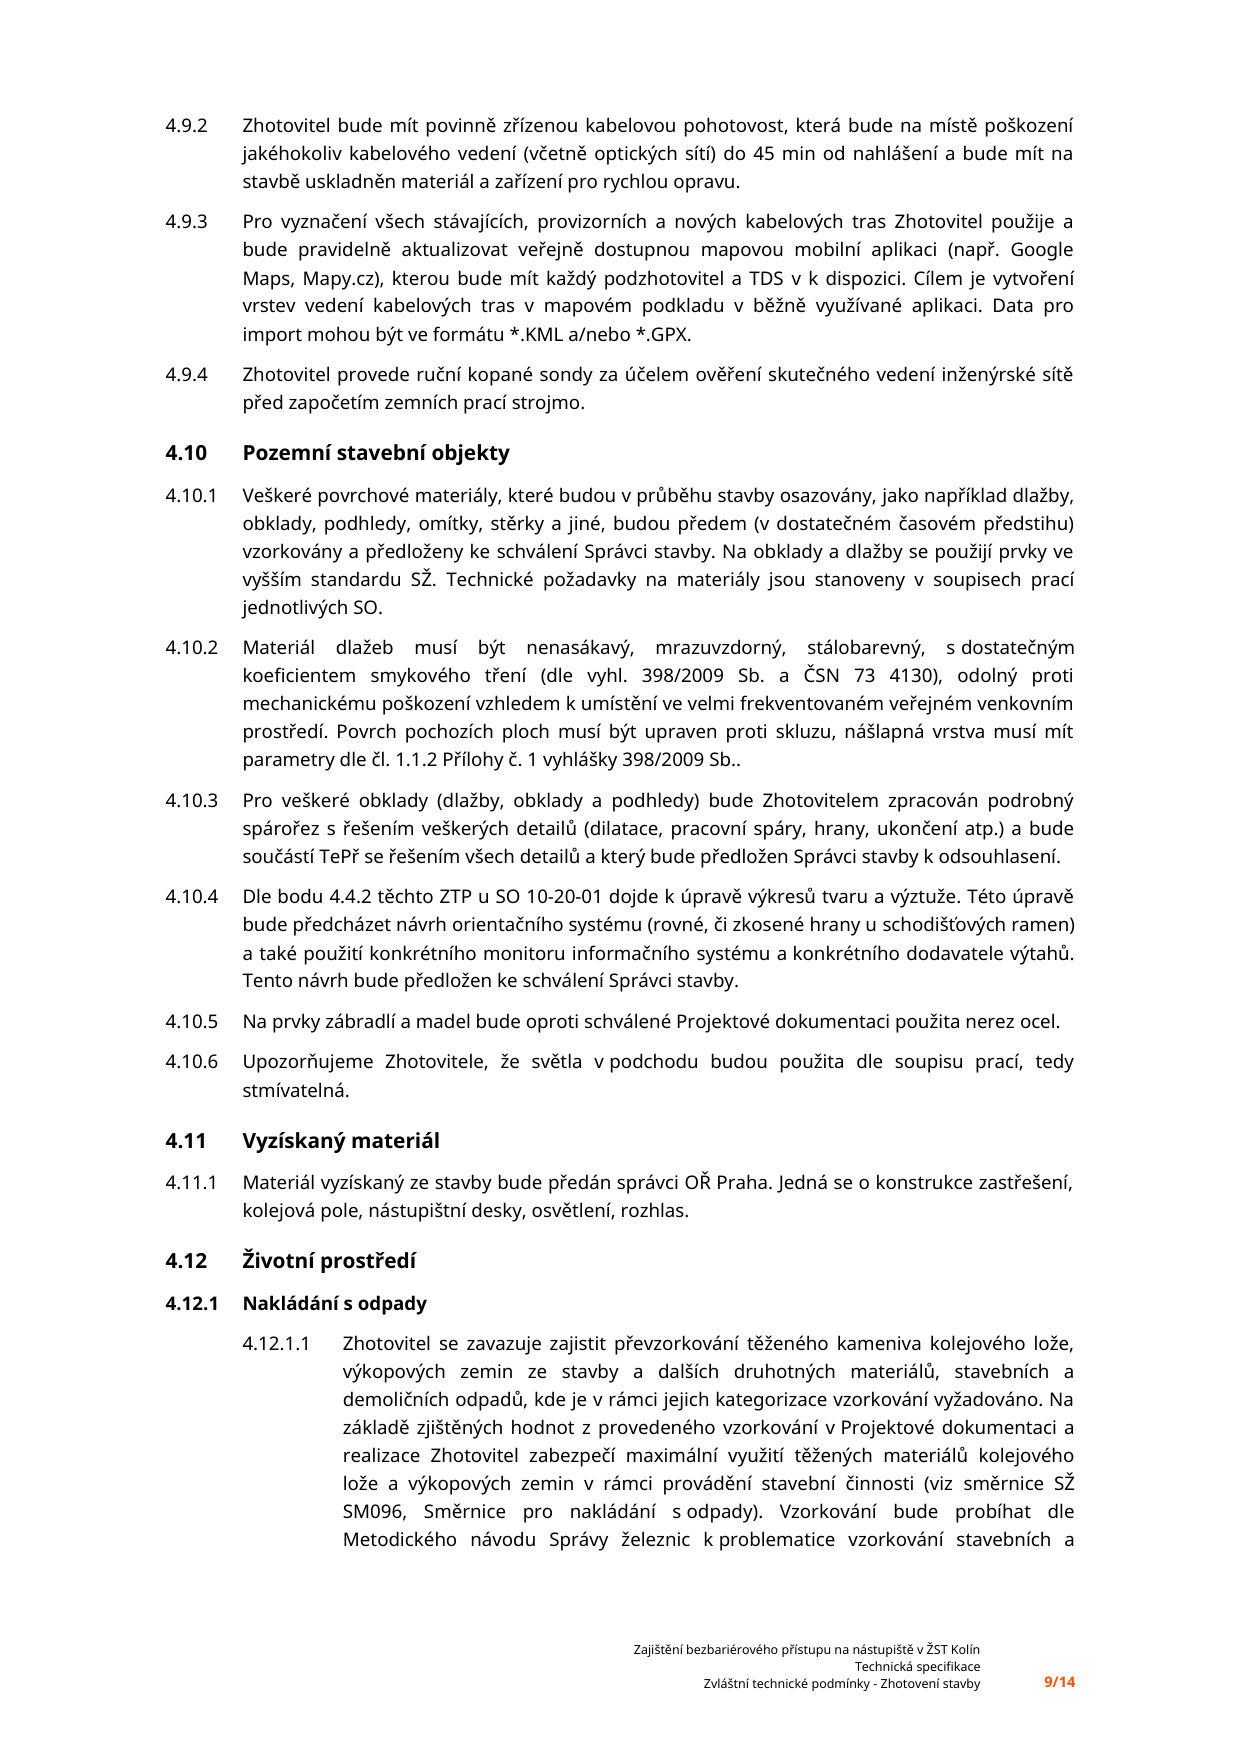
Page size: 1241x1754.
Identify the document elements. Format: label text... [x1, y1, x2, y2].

text Vyzískaný materiál [165, 1126, 1075, 1154]
text Zhotovitel provede ruční kopané sondy za účelem ověření skutečného vedení inženýrské sítě před započetím zemních prací strojmo. [165, 361, 1075, 415]
text Dle bodu 4.4.2 těchto ZTP u SO 10-20-01 dojde k úpravě výkresů tvaru a výztuže. Této úpravě bude předcházet návrh orientačního systému (rovné, či zkosené hrany u schodišťových ramen) a také použití konkrétního monitoru informačního systému a konkrétního dodavatele výtahů. Tento návrh bude předložen ke schválení Správci stavby. [165, 884, 1075, 993]
text Pro vyznačení všech stávajících, provizorních a nových kabelových tras Zhotovitel použije a bude pravidelně aktualizovat veřejně dostupnou mapovou mobilní aplikaci (např. Google Maps, Mapy.cz), kterou bude mít každý podzhotovitel a TDS v k dispozici. Cílem je vytvoření vrstev vedení kabelových tras v mapovém podkladu v běžně využívané aplikaci. Data pro import mohou být ve formátu *.KML a/nebo *.GPX. [165, 209, 1075, 346]
text Nakládání s odpady [165, 1290, 1075, 1316]
text Materiál vyzískaný ze stavby bude předán správci OŘ Praha. Jedná se o konstrukce zastřešení, kolejová pole, nástupištní desky, osvětlení, rozhlas. [165, 1169, 1075, 1223]
text Zhotovitel bude mít povinně zřízenou kabelovou pohotovost, která bude na místě poškození jakéhokoliv kabelového vedení (včetně optických sítí) do 45 min od nahlášení a bude mít na stavbě uskladněn materiál a zařízení pro rychlou opravu. [165, 112, 1075, 194]
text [242, 1331, 1075, 1552]
text Pro veškeré obklady (dlažby, obklady a podhledy) bude Zhotovitelem zpracován podrobný spárořez s řešením veškerých detailů (dilatace, pracovní spáry, hrany, ukončení atp.) a bude součástí TePř se řešením všech detailů a který bude předložen Správci stavby k odsouhlasení. [165, 787, 1075, 869]
text Pozemní stavební objekty [165, 438, 1075, 467]
text Na prvky zábradlí a madel bude oproti schválené Projektové dokumentaci použita nerez ocel. [165, 1008, 1075, 1034]
text Upozorňujeme Zhotovitele, že světla v podchodu budou použita dle soupisu prací, tedy stmívatelná. [165, 1049, 1075, 1102]
text Životní prostředí [165, 1246, 1075, 1275]
text Veškeré povrchové materiály, které budou v průběhu stavby osazovány, jako například dlažby, obklady, podhledy, omítky, stěrky a jiné, budou předem (v dostatečném časovém předstihu) vzorkovány a předloženy ke schválení Správci stavby. Na obklady a dlažby se použijí prvky ve vyšším standardu SŽ. Technické požadavky na materiály jsou stanoveny v soupisech prací jednotlivých SO. [165, 482, 1075, 619]
text Materiál dlažeb musí být nenasákavý, mrazuvzdorný, stálobarevný, s dostatečným koeficientem smykového tření (dle vyhl. 398/2009 Sb. a ČSN 73 4130), odolný proti mechanickému poškození vzhledem k umístění ve velmi frekventovaném veřejném venkovním prostředí. Povrch pochozích ploch musí být upraven proti skluzu, nášlapná vrstva musí mít parametry dle čl. 1.1.2 Přílohy č. 1 vyhlášky 398/2009 Sb.. [165, 634, 1075, 772]
